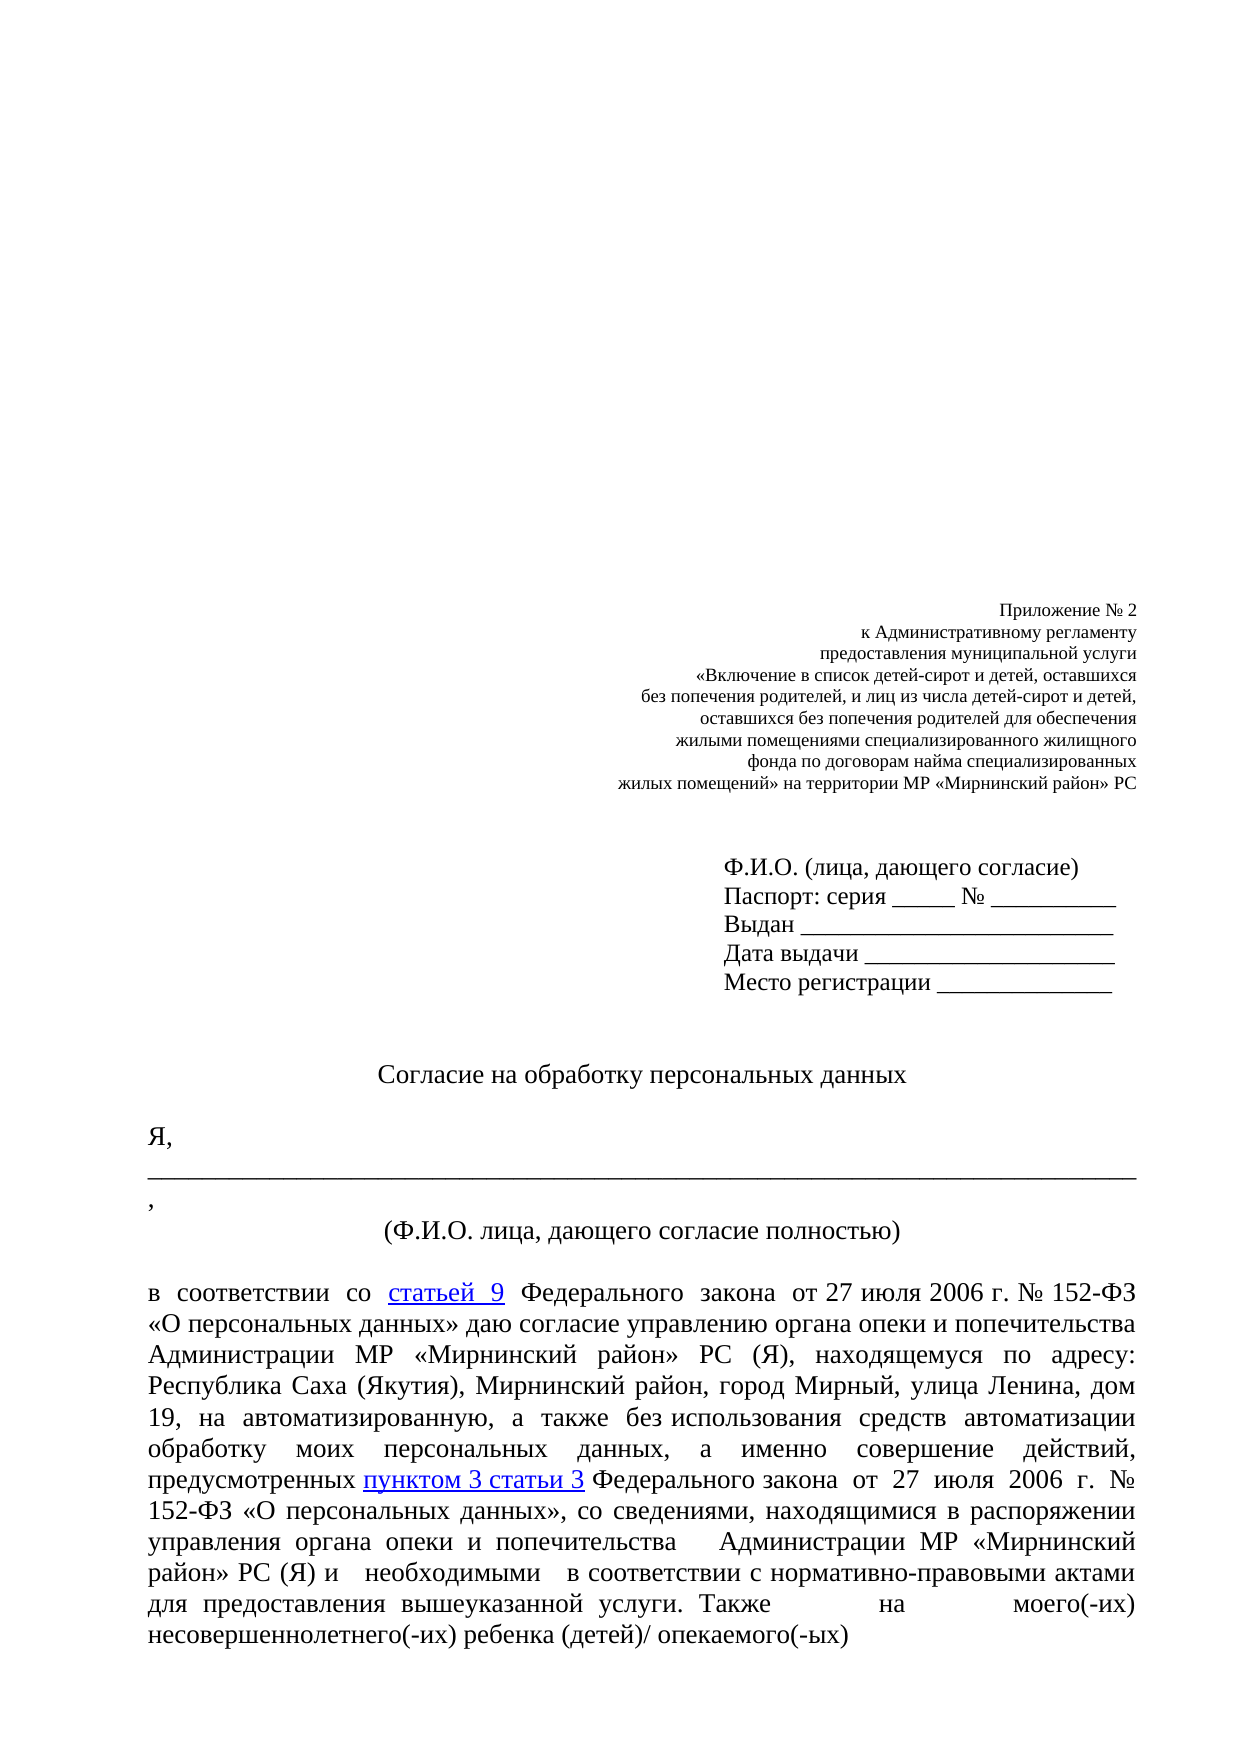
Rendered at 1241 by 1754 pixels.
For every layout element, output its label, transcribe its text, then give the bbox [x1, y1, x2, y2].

text Ф.И.О. (лица, дающего согласие) [148, 852, 1137, 881]
text Место регистрации ______________ [148, 967, 1137, 996]
text жилыми помещениями специализированного жилищного [148, 728, 1137, 750]
text без попечения родителей, и лиц из числа детей-сирот и детей, [148, 685, 1137, 707]
text Приложение № 2 [148, 599, 1137, 621]
text «Включение в список детей-сирот и детей, оставшихся [148, 664, 1137, 685]
text фонда по договорам найма специализированных [148, 750, 1137, 772]
text Выдан _________________________ [148, 909, 1137, 938]
text к Административному регламенту [148, 621, 1137, 642]
text Я, _________________________________________________________________________, [148, 1120, 1137, 1214]
text жилых помещений» на территории МР «Мирнинский район» РС [148, 772, 1137, 793]
text (Ф.И.О. лица, дающего согласие полностью) [148, 1214, 1137, 1245]
text Дата выдачи ____________________ [148, 938, 1137, 967]
text Согласие на обработку персональных данных [148, 1058, 1137, 1089]
text предоставления муниципальной услуги [148, 642, 1137, 664]
text Паспорт: серия _____ № __________ [148, 881, 1137, 909]
text в соответствии со статьей 9 Федерального закона от 27 июля 2006 г. № 152-ФЗ «О персональных данных» даю согласие управлению органа опеки и попечительства Администрации МР «Мирнинский район» РС (Я), находящемуся по адресу: Республика Саха (Якутия), Мирнинский район, город Мирный, улица Ленина, дом 19, на автоматизированную, а также без использования средств автоматизации обработку моих персональных данных, а именно совершение действий, предусмотренных пунктом 3 статьи 3 Федерального закона от 27 июля 2006 г. № 152-ФЗ «О персональных данных», со сведениями, находящимися в распоряжении управления органа опеки и попечительства Администрации МР «Мирнинский район» РС (Я) и необходимыми в соответствии с нормативно-правовыми актами для предоставления вышеуказанной услуги. Также на моего(-их) несовершеннолетнего(-их) ребенка (детей)/ опекаемого(-ых) [148, 1276, 1137, 1650]
text оставшихся без попечения родителей для обеспечения [148, 707, 1137, 728]
